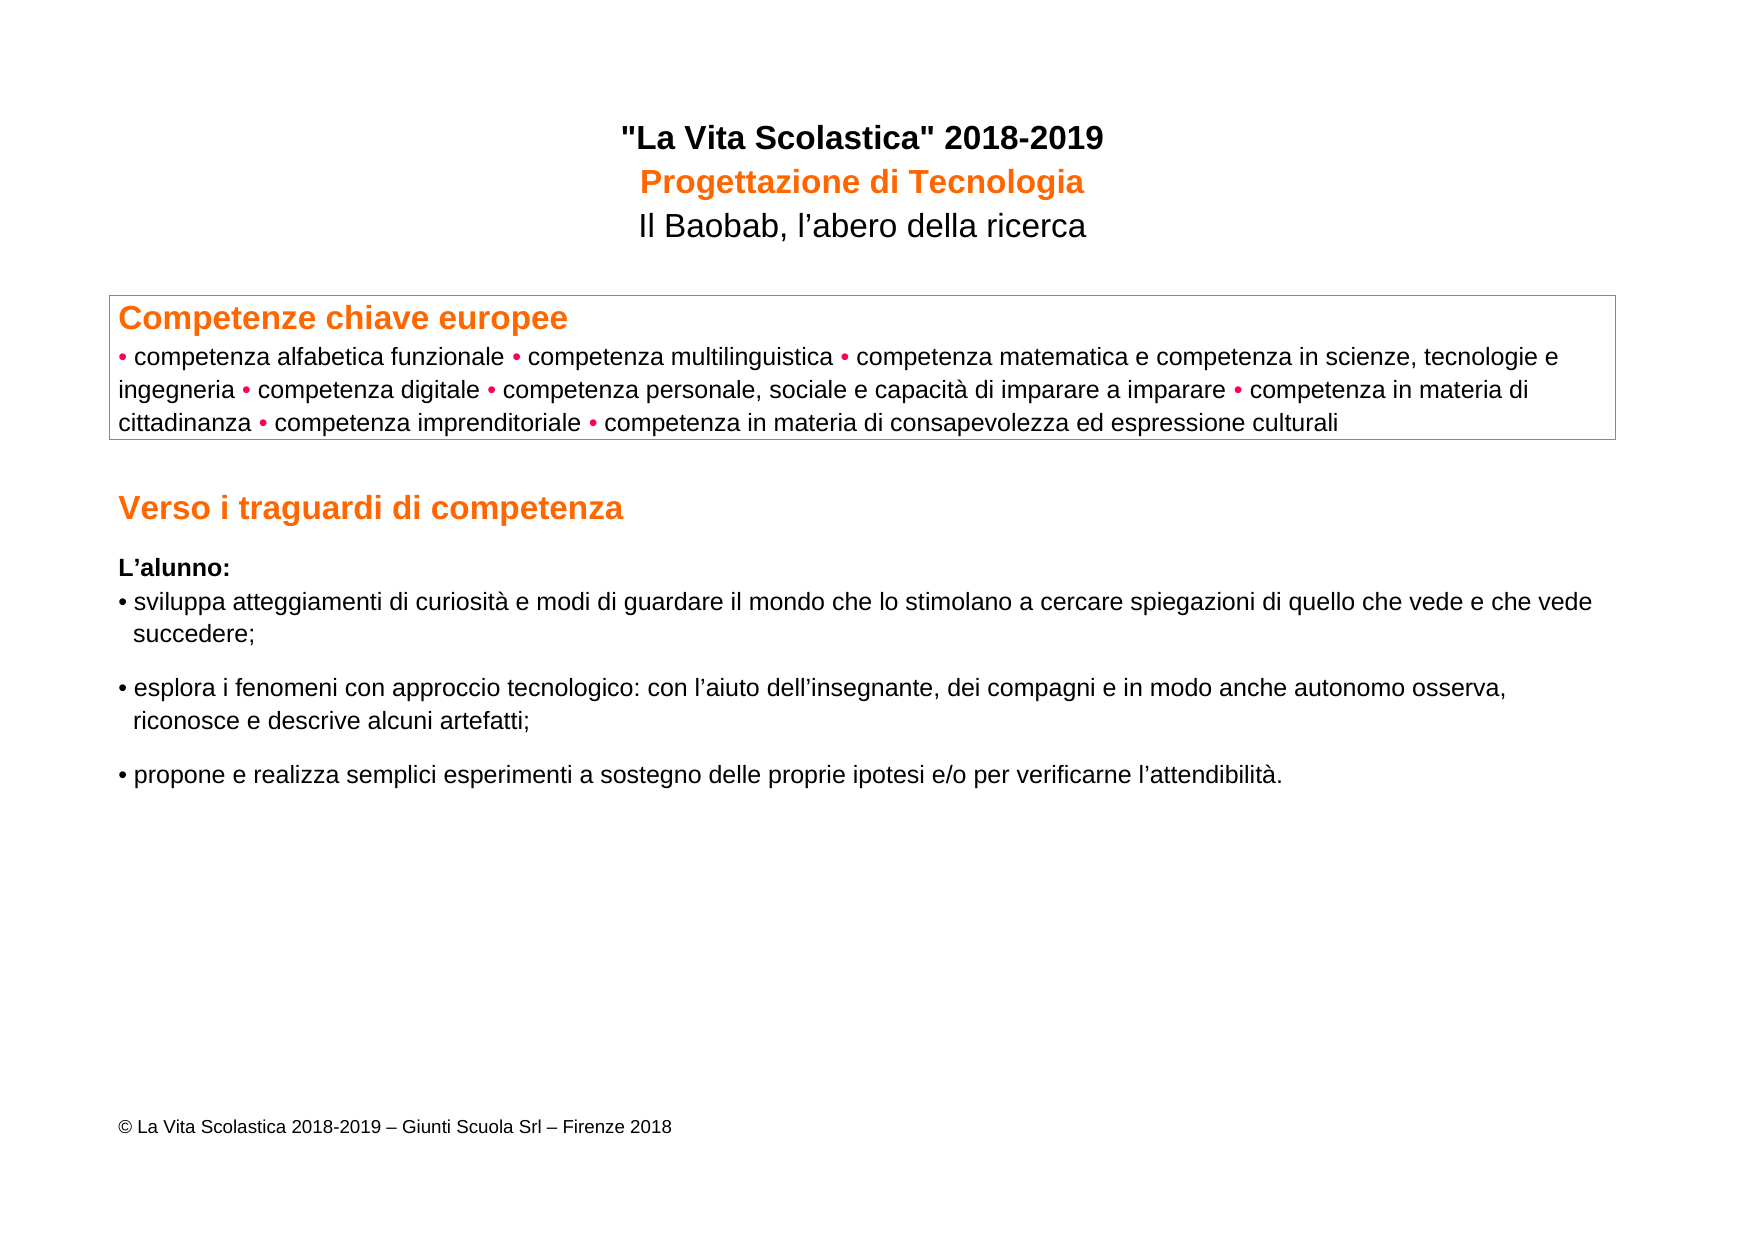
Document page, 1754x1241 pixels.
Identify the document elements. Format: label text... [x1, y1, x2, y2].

text • sviluppa atteggiamenti di curiosità e modi di guardare il mondo che lo stimolano a cercare spiegazioni di quello che vede e che vede succedere; [118, 586, 1606, 648]
text • competenza alfabetica funzionale • competenza multilinguistica • competenza matematica e competenza in scienze, tecnologie e ingegneria • competenza digitale • competenza personale, sociale e capacità di imparare a imparare • competenza in materia di cittadinanza • competenza imprenditoriale • competenza in materia di consapevolezza ed espressione culturali [110, 339, 1615, 439]
text Progettazione di Tecnologia [118, 162, 1606, 201]
text Il Baobab, l’abero della ricerca [118, 206, 1606, 245]
text • propone e realizza semplici esperimenti a sostegno delle proprie ipotesi e/o per verificarne l’attendibilità. [118, 760, 1606, 789]
text • esplora i fenomeni con approccio tecnologico: con l’aiuto dell’insegnante, dei compagni e in modo anche autonomo osserva, riconosce e descrive alcuni artefatti; [118, 673, 1606, 735]
text L’alunno: [118, 553, 1606, 582]
text Competenze chiave europee [110, 296, 1615, 336]
text Verso i traguardi di competenza [118, 488, 1606, 527]
text "La Vita Scolastica" 2018-2019 [118, 118, 1606, 157]
